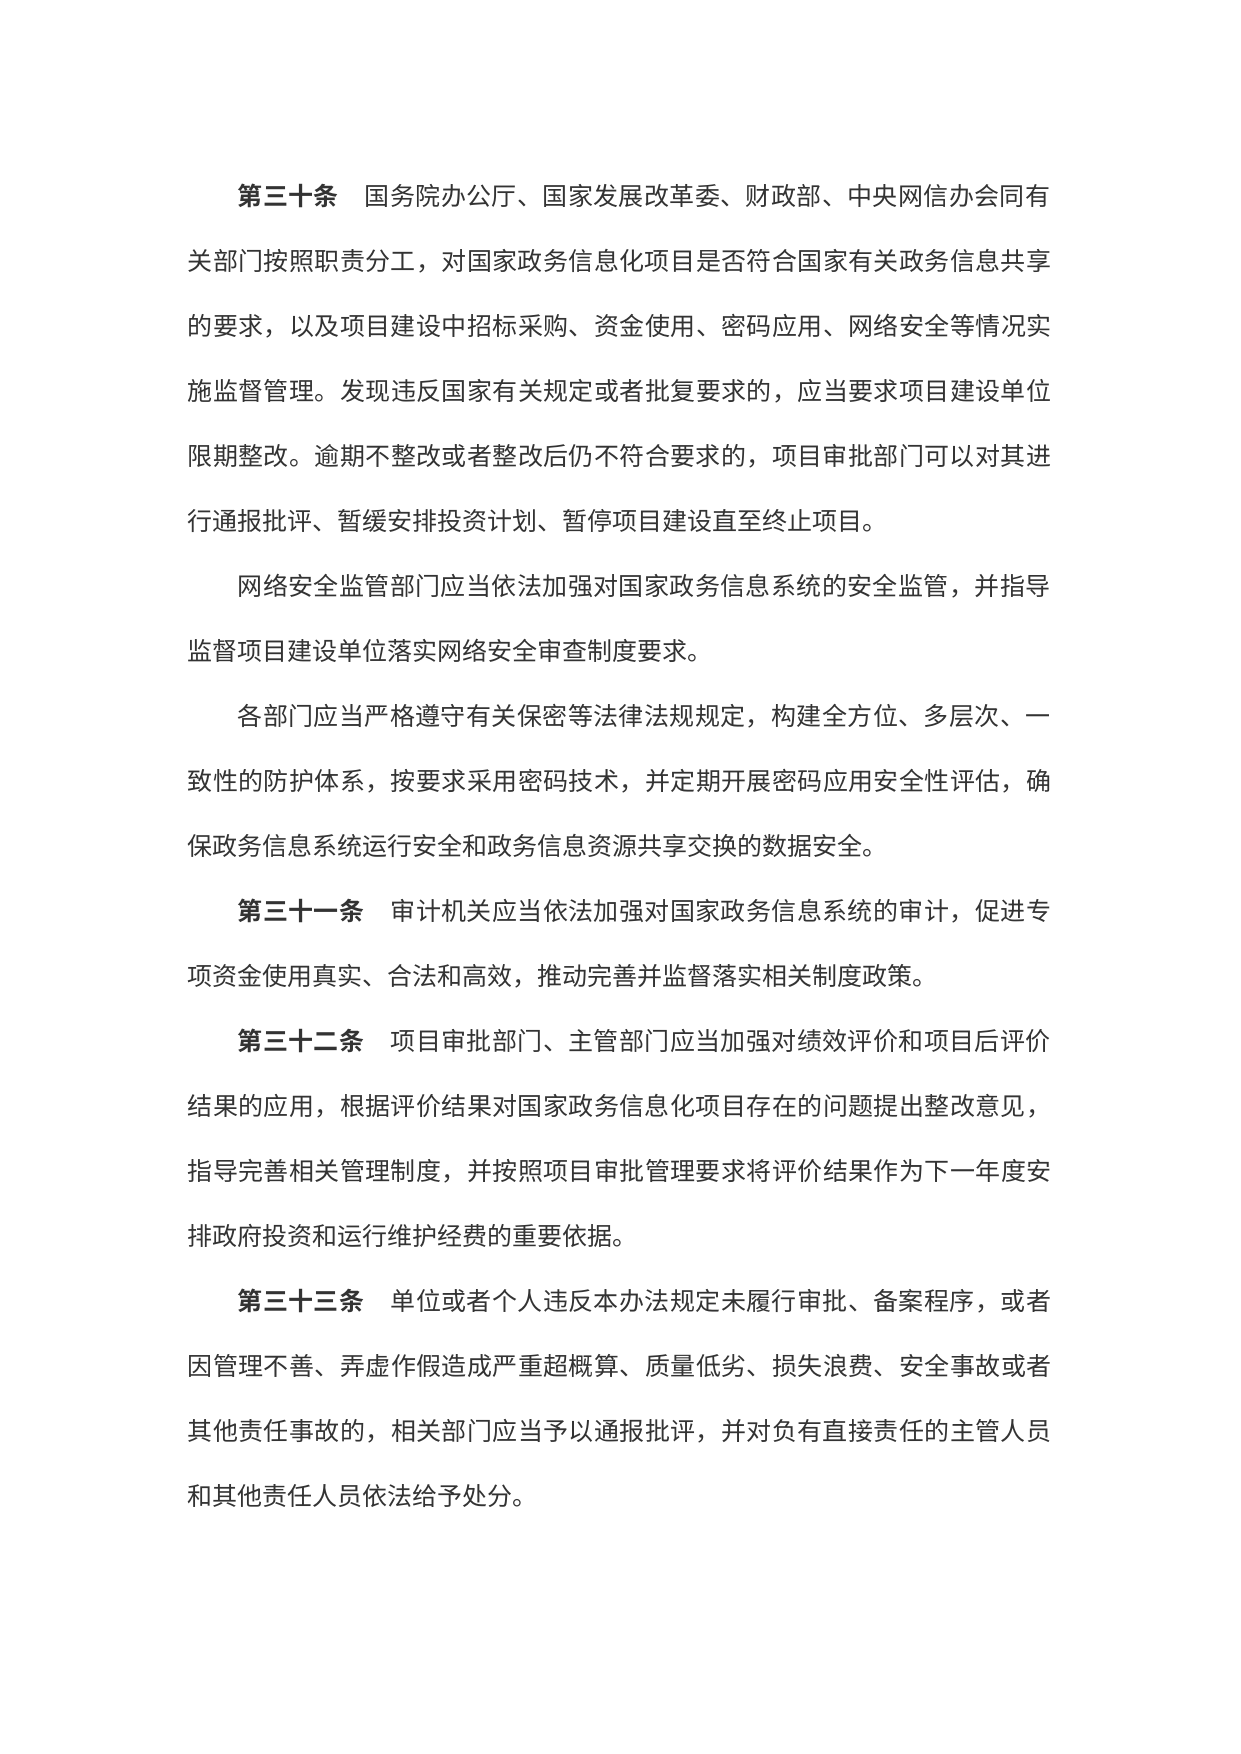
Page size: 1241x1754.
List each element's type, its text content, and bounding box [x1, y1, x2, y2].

text 网络安全监管部门应当依法加强对国家政务信息系统的安全监管，并指导监督项目建设单位落实网络安全审查制度要求。 [187, 552, 1053, 682]
text 第三十一条 审计机关应当依法加强对国家政务信息系统的审计，促进专项资金使用真实、合法和高效，推动完善并监督落实相关制度政策。 [187, 877, 1053, 1007]
text 各部门应当严格遵守有关保密等法律法规规定，构建全方位、多层次、一致性的防护体系，按要求采用密码技术，并定期开展密码应用安全性评估，确保政务信息系统运行安全和政务信息资源共享交换的数据安全。 [187, 682, 1053, 877]
text 第三十条 国务院办公厅、国家发展改革委、财政部、中央网信办会同有关部门按照职责分工，对国家政务信息化项目是否符合国家有关政务信息共享的要求，以及项目建设中招标采购、资金使用、密码应用、网络安全等情况实施监督管理。发现违反国家有关规定或者批复要求的，应当要求项目建设单位限期整改。逾期不整改或者整改后仍不符合要求的，项目审批部门可以对其进行通报批评、暂缓安排投资计划、暂停项目建设直至终止项目。 [187, 162, 1053, 552]
text 第三十二条 项目审批部门、主管部门应当加强对绩效评价和项目后评价结果的应用，根据评价结果对国家政务信息化项目存在的问题提出整改意见，指导完善相关管理制度，并按照项目审批管理要求将评价结果作为下一年度安排政府投资和运行维护经费的重要依据。 [187, 1007, 1053, 1267]
text 第三十三条 单位或者个人违反本办法规定未履行审批、备案程序，或者因管理不善、弄虚作假造成严重超概算、质量低劣、损失浪费、安全事故或者其他责任事故的，相关部门应当予以通报批评，并对负有直接责任的主管人员和其他责任人员依法给予处分。 [187, 1267, 1053, 1527]
